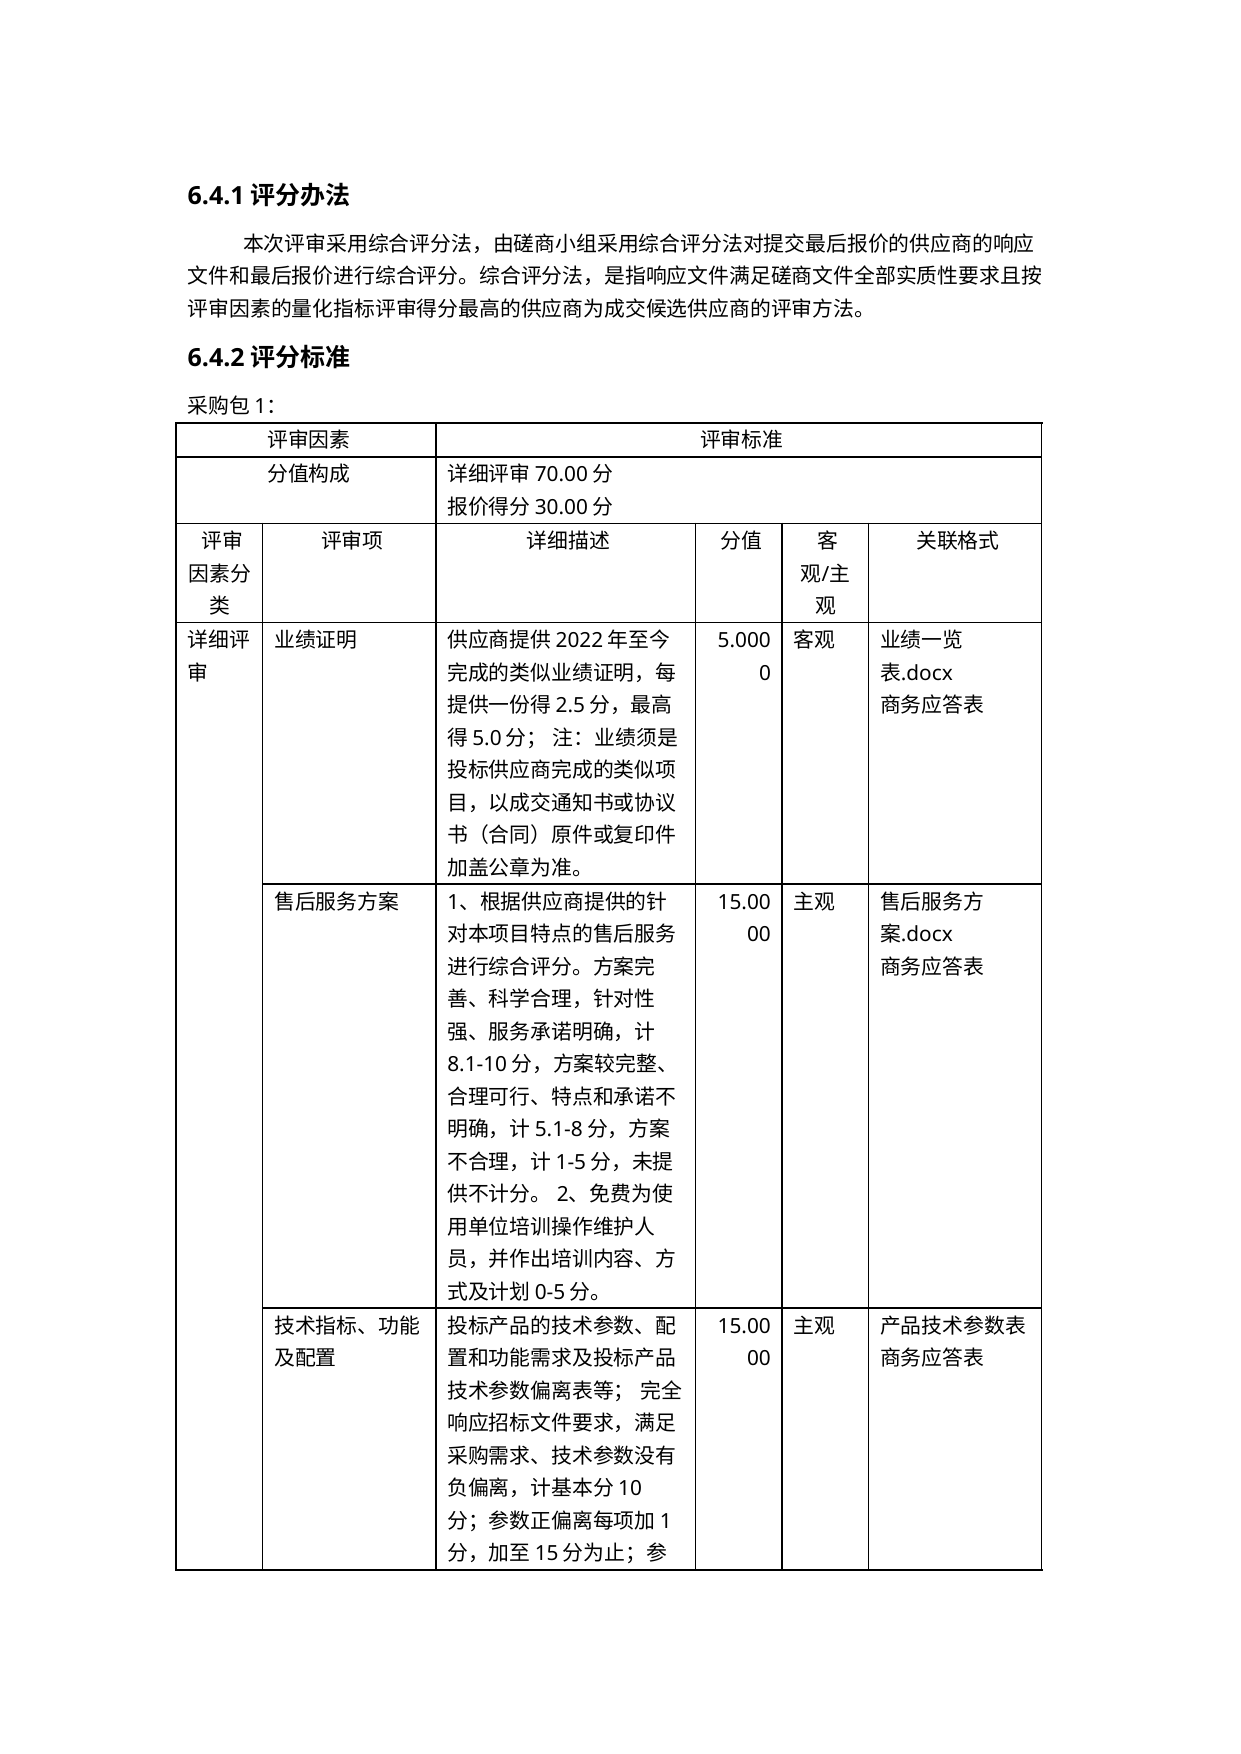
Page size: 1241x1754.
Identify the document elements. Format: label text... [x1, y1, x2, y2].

text 6.4.2评分标准 [187, 324, 1053, 389]
table_cell 分值 [696, 524, 781, 622]
table_cell 评审项 [263, 524, 435, 622]
table_cell 业绩证明 [263, 623, 435, 883]
table_cell 产品技术参数表 商务应答表 [869, 1309, 1041, 1569]
table_cell 供应商提供2022年至今完成的类似业绩证明，每提供一份得2.5分，最高得5.0分； 注：业绩须是投标供应商完成的类似项目，以成交通知书或协议书（合同）原件或复印件加盖公章为准。 [437, 623, 695, 883]
table_cell 主观 [783, 1309, 868, 1569]
table_cell 详细评审 [177, 623, 262, 1569]
table_cell 技术指标、功能及配置 [263, 1309, 435, 1569]
table_cell 评审因素分类 [177, 524, 262, 622]
table_cell 1、根据供应商提供的针对本项目特点的售后服务进行综合评分。方案完善、科学合理，针对性强、服务承诺明确，计8.1-10分，方案较完整、合理可行、特点和承诺不明确，计5.1-8分，方案不合理，计1-5分，未提供不计分。 2、免费为使用单位培训操作维护人员，并作出培训内容、方式及计划0-5分。 [437, 885, 695, 1307]
text 6.4.1评分办法 [187, 162, 1053, 227]
table_cell 详细描述 [437, 524, 695, 622]
table_cell 详细评审70.00分 报价得分30.00分 [437, 458, 1041, 523]
table_cell 15.0000 [696, 1309, 781, 1569]
table_header 评审标准 [437, 424, 1041, 456]
text 本次评审采用综合评分法，由磋商小组采用综合评分法对提交最后报价的供应商的响应文件和最后报价进行综合评分。综合评分法，是指响应文件满足磋商文件全部实质性要求且按评审因素的量化指标评审得分最高的供应商为成交候选供应商的评审方法。 [187, 227, 1053, 324]
table_cell 分值构成 [177, 458, 435, 523]
text 采购包1： [187, 389, 1053, 422]
table_cell 客观/主观 [783, 524, 868, 622]
table_cell 客观 [783, 623, 868, 883]
table_cell 15.0000 [696, 885, 781, 1307]
table_cell 售后服务方案.docx 商务应答表 [869, 885, 1041, 1307]
table_header 评审因素 [177, 424, 435, 456]
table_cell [437, 1309, 695, 1569]
table_cell 5.0000 [696, 623, 781, 883]
table_cell 关联格式 [869, 524, 1041, 622]
table_cell 售后服务方案 [263, 885, 435, 1307]
table_cell 业绩一览表.docx 商务应答表 [869, 623, 1041, 883]
table_cell 主观 [783, 885, 868, 1307]
